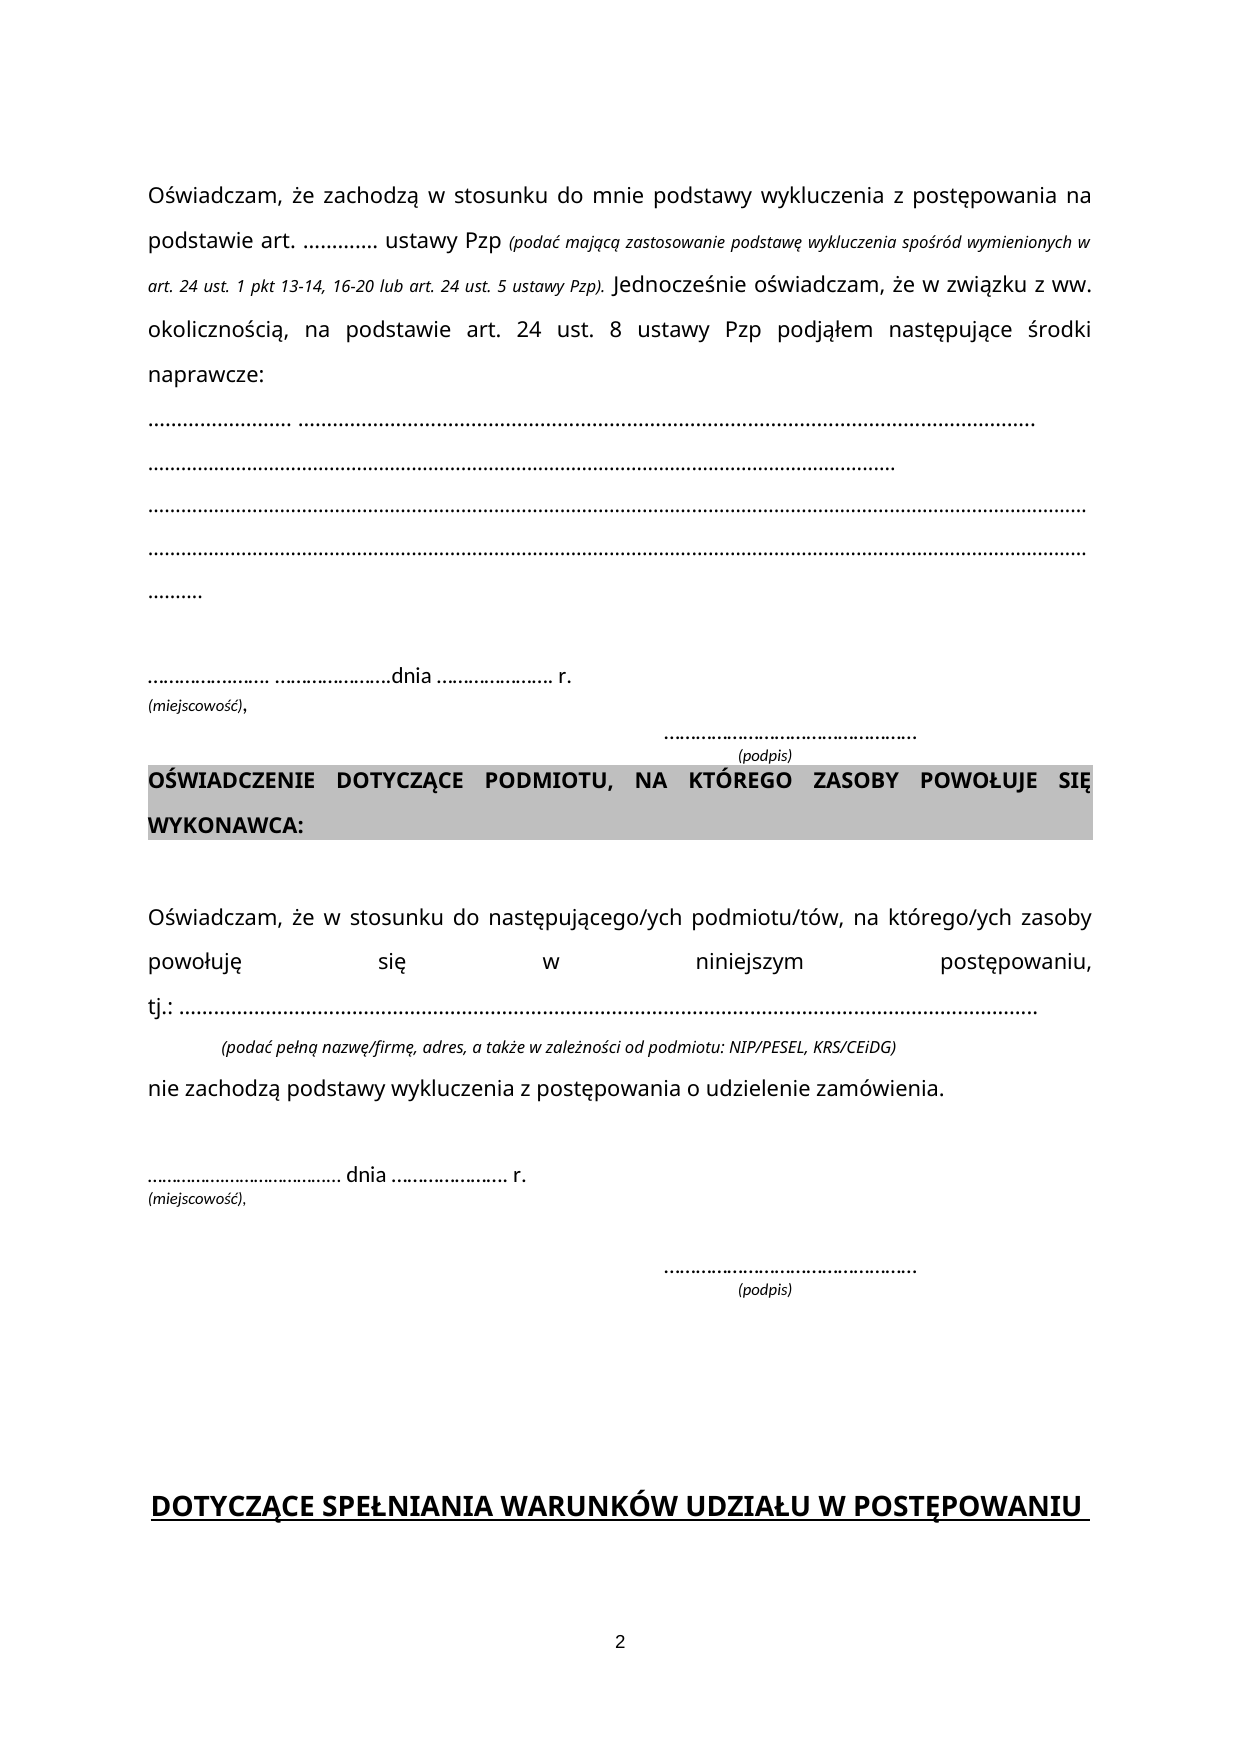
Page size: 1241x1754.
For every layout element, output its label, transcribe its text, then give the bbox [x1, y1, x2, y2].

text …………………………………………………………………………………………..…………………...........………………………………………………………………………………………………………………………………………………………………………………………………………………………………………………………………………………………………………………………. [148, 448, 1093, 604]
text Oświadczam, że w stosunku do następującego/ych podmiotu/tów, na którego/ych zasoby powołuję się w niniejszym postępowaniu, tj.: ………………………………………………………………………………………………………………………………….. [148, 902, 1093, 1021]
text ………………………………………… [148, 717, 1093, 745]
text (podpis) [738, 745, 1093, 765]
text DOTYCZĄCE SPEŁNIANIA WARUNKÓW UDZIAŁU W POSTĘPOWANIU [148, 1486, 1093, 1553]
text …………….…………………... dnia …………………. r. [148, 1160, 1093, 1188]
text OŚWIADCZENIE DOTYCZĄCE PODMIOTU, NA KTÓREGO ZASOBY POWOŁUJE SIĘ WYKONAWCA: [148, 765, 1093, 840]
text ………………………………………… [148, 1251, 1093, 1279]
text Oświadczam, że zachodzą w stosunku do mnie podstawy wykluczenia z postępowania na podstawie art. …………. ustawy Pzp (podać mającą zastosowanie podstawę wykluczenia spośród wymienionych w art. 24 ust. 1 pkt 13-14, 16-20 lub art. 24 ust. 5 ustawy Pzp). Jednocześnie oświadczam, że w związku z ww. okolicznością, na podstawie art. 24 ust. 8 ustawy Pzp podjąłem następujące środki naprawcze: [148, 180, 1093, 388]
text nie zachodzą podstawy wykluczenia z postępowania o udzielenie zamówienia. [148, 1073, 1093, 1102]
text ……………………. ……………………………………………………………………………………………………………….. [148, 403, 1093, 433]
text (miejscowość), [148, 1188, 1093, 1208]
text (miejscowość), [148, 689, 1093, 717]
text (podać pełną nazwę/firmę, adres, a także w zależności od podmiotu: NIP/PESEL, KRS/CEiDG) [148, 1036, 1093, 1058]
text …………….……. ………………….dnia …………………. r. [148, 661, 1093, 689]
text (podpis) [738, 1279, 1093, 1299]
